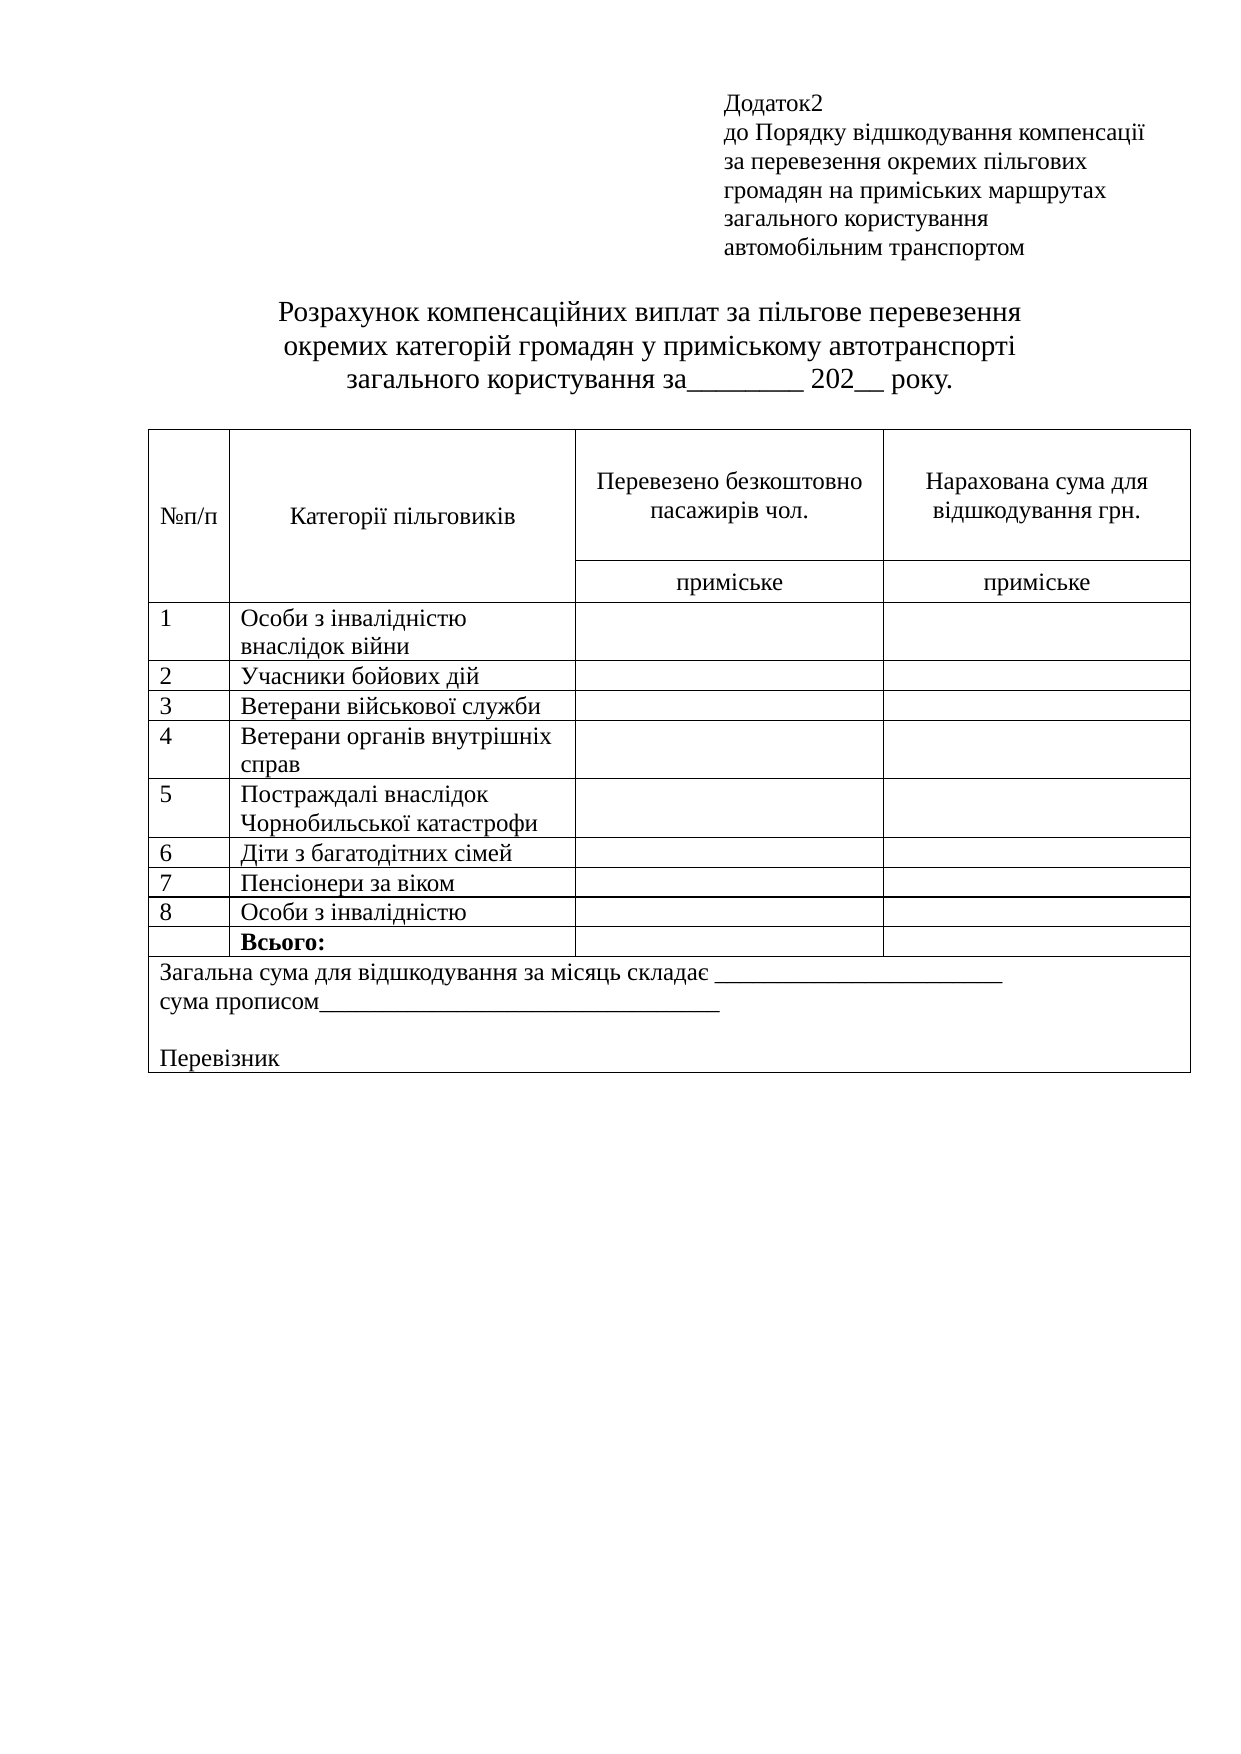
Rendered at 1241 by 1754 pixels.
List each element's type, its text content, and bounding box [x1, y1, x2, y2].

table_cell приміське [884, 561, 1190, 602]
table_cell 3 [149, 691, 229, 720]
table_cell [884, 691, 1190, 720]
table_cell Постраждалі внаслідок Чорнобильської катастрофи [230, 779, 575, 837]
table_cell [576, 868, 883, 896]
table_cell Всього: [230, 927, 575, 956]
table_cell [576, 927, 883, 956]
table_cell [576, 779, 883, 837]
text окремих категорій громадян у приміському автотранспорті [148, 328, 1152, 362]
table_cell 6 [149, 838, 229, 867]
text за перевезення окремих пільгових [723, 146, 1152, 175]
text до Порядку відшкодування компенсації [723, 117, 1152, 146]
text загального користування за________ 202__ року. [148, 362, 1152, 395]
table_cell [884, 721, 1190, 778]
table_header №п/п [149, 430, 229, 602]
table_cell [576, 603, 883, 660]
table_cell Пенсіонери за віком [230, 868, 575, 896]
table_cell [884, 898, 1190, 926]
table_cell [576, 838, 883, 867]
text громадян на приміських маршрутах [723, 175, 1152, 203]
table_cell [149, 927, 229, 956]
table_cell [884, 927, 1190, 956]
text загального користування [723, 203, 1152, 232]
table_cell [884, 779, 1190, 837]
table_cell 5 [149, 779, 229, 837]
table_cell Ветерани військової служби [230, 691, 575, 720]
table_cell [576, 898, 883, 926]
table_cell Діти з багатодітних сімей [230, 838, 575, 867]
table_cell 4 [149, 721, 229, 778]
table_cell приміське [576, 561, 883, 602]
table_cell [884, 868, 1190, 896]
table_header Перевезено безкоштовно пасажирів чол. [576, 430, 883, 560]
table_cell 7 [149, 868, 229, 896]
table_header Нарахована сума для відшкодування грн. [884, 430, 1190, 560]
table_cell 1 [149, 603, 229, 660]
text автомобільним транспортом [723, 232, 1152, 261]
table_header Категорії пільговиків [230, 430, 575, 602]
text Розрахунок компенсаційних виплат за пільгове перевезення [148, 294, 1152, 328]
table_cell Особи з інвалідністю [230, 898, 575, 926]
table_cell [576, 661, 883, 690]
table_cell Ветерани органів внутрішніх справ [230, 721, 575, 778]
table_cell Особи з інвалідністю внаслідок війни [230, 603, 575, 660]
table_cell 8 [149, 898, 229, 926]
table_cell Учасники бойових дій [230, 661, 575, 690]
text Додаток2 [723, 88, 1152, 117]
table_cell 2 [149, 661, 229, 690]
table_cell [884, 603, 1190, 660]
table_cell [884, 661, 1190, 690]
table_cell [576, 691, 883, 720]
table_cell Загальна сума для відшкодування за місяць складає _______________________ сума прописом________________________________ Перевізник [149, 957, 1190, 1072]
table_cell [884, 838, 1190, 867]
table_cell [576, 721, 883, 778]
